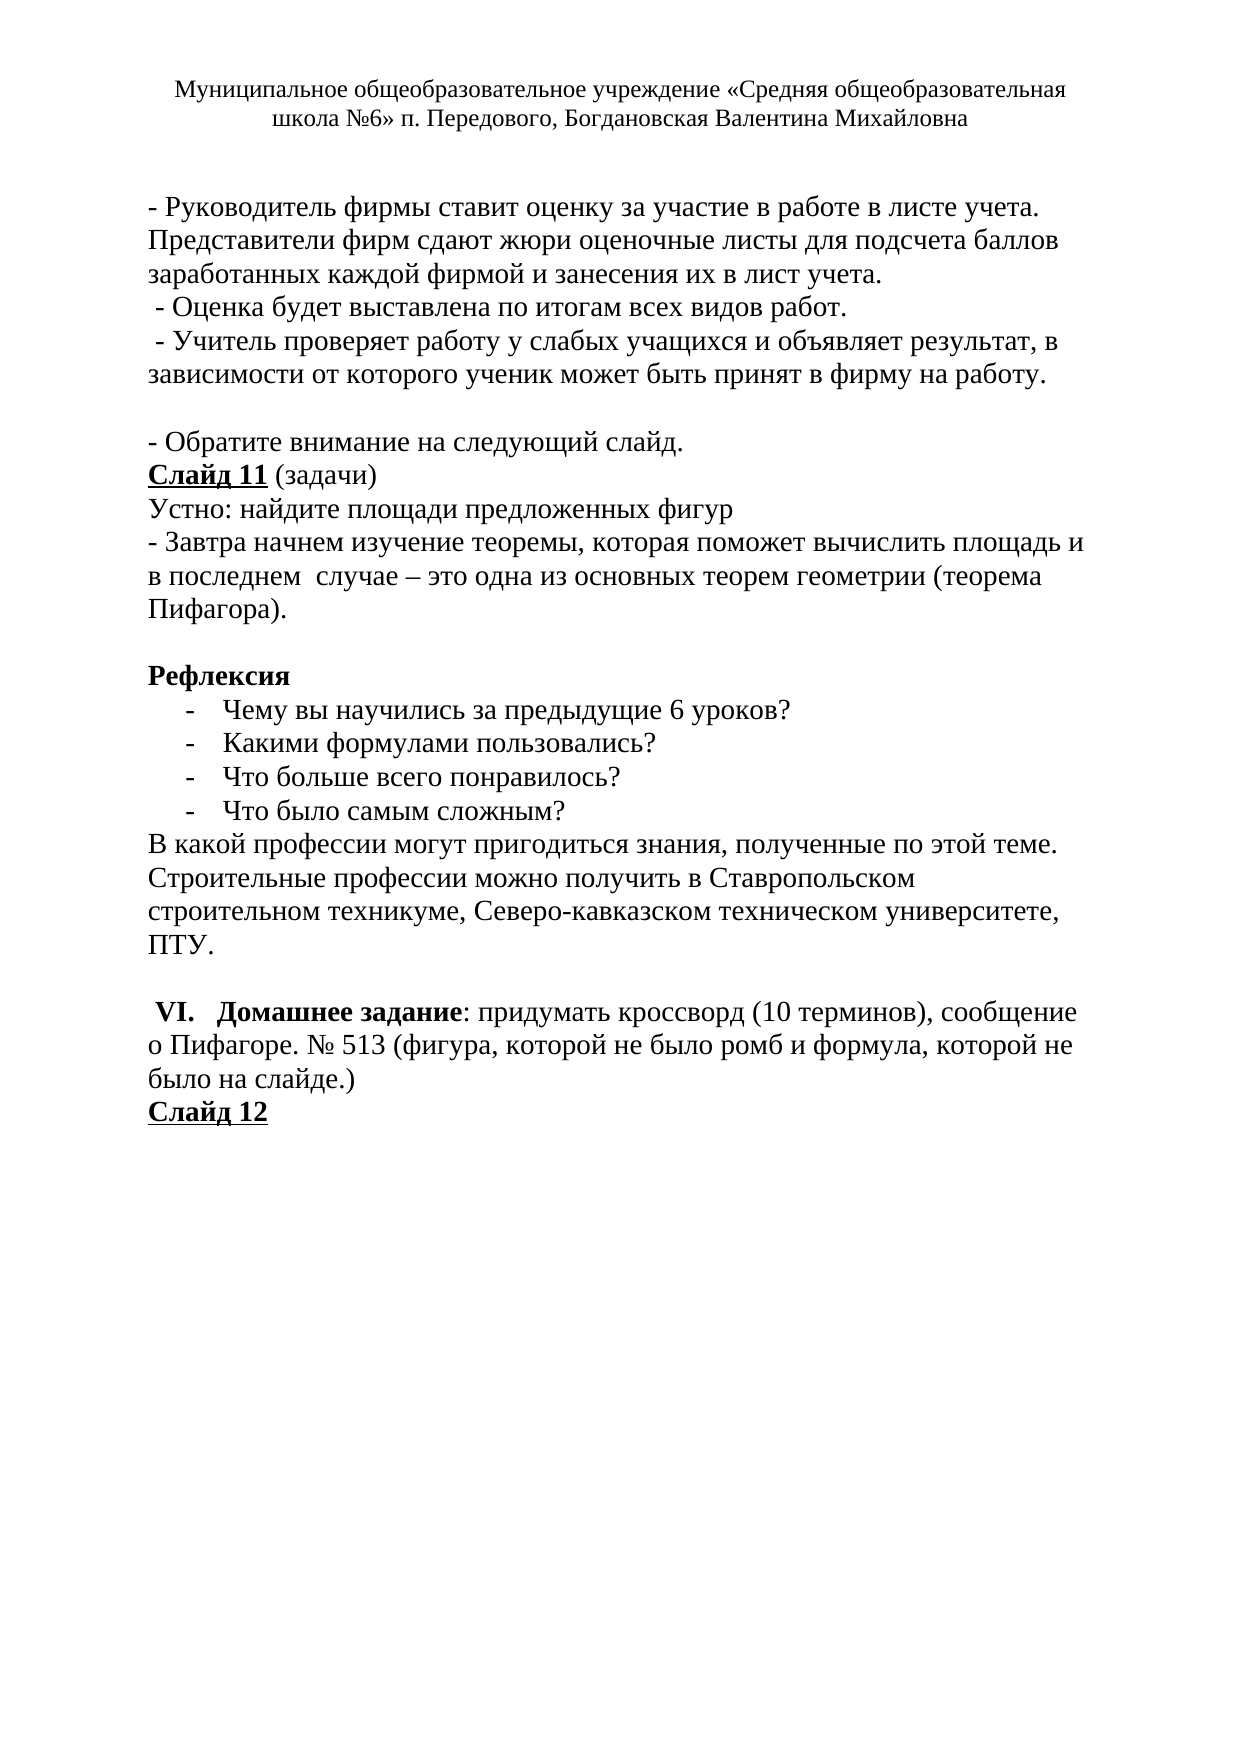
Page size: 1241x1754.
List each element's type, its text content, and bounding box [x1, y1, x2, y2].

list Что было самым сложным? [185, 793, 1092, 826]
text - Оценка будет выставлена по итогам всех видов работ. [148, 289, 1092, 323]
text - Руководитель фирмы ставит оценку за участие в работе в листе учета. Представители фирм сдают жюри оценочные листы для подсчета баллов заработанных каждой фирмой и занесения их в лист учета. [148, 189, 1092, 289]
text Рефлексия [148, 658, 1092, 692]
text Устно: найдите площади предложенных фигур [148, 491, 1092, 524]
text - Завтра начнем изучение теоремы, которая поможет вычислить площадь и в последнем случае – это одна из основных теорем геометрии (теорема Пифагора). [148, 524, 1092, 625]
text - Учитель проверяет работу у слабых учащихся и объявляет результат, в зависимости от которого ученик может быть принят в фирму на работу. [148, 323, 1092, 390]
list Какими формулами пользовались? [185, 726, 1092, 759]
list Что больше всего понравилось? [185, 759, 1092, 793]
text VI. Домашнее задание: придумать кроссворд (10 терминов), сообщение о Пифагоре. № 513 (фигура, которой не было ромб и формула, которой не было на слайде.) [148, 994, 1092, 1094]
text Слайд 11 (задачи) [148, 457, 1092, 491]
text В какой профессии могут пригодиться знания, полученные по этой теме. Строительные профессии можно получить в Ставропольском строительном техникуме, Северо-кавказском техническом университете, ПТУ. [148, 826, 1092, 960]
list Чему вы научились за предыдущие 6 уроков? [185, 692, 1092, 726]
text Слайд 12 [148, 1094, 1092, 1128]
text - Обратите внимание на следующий слайд. [148, 424, 1092, 457]
